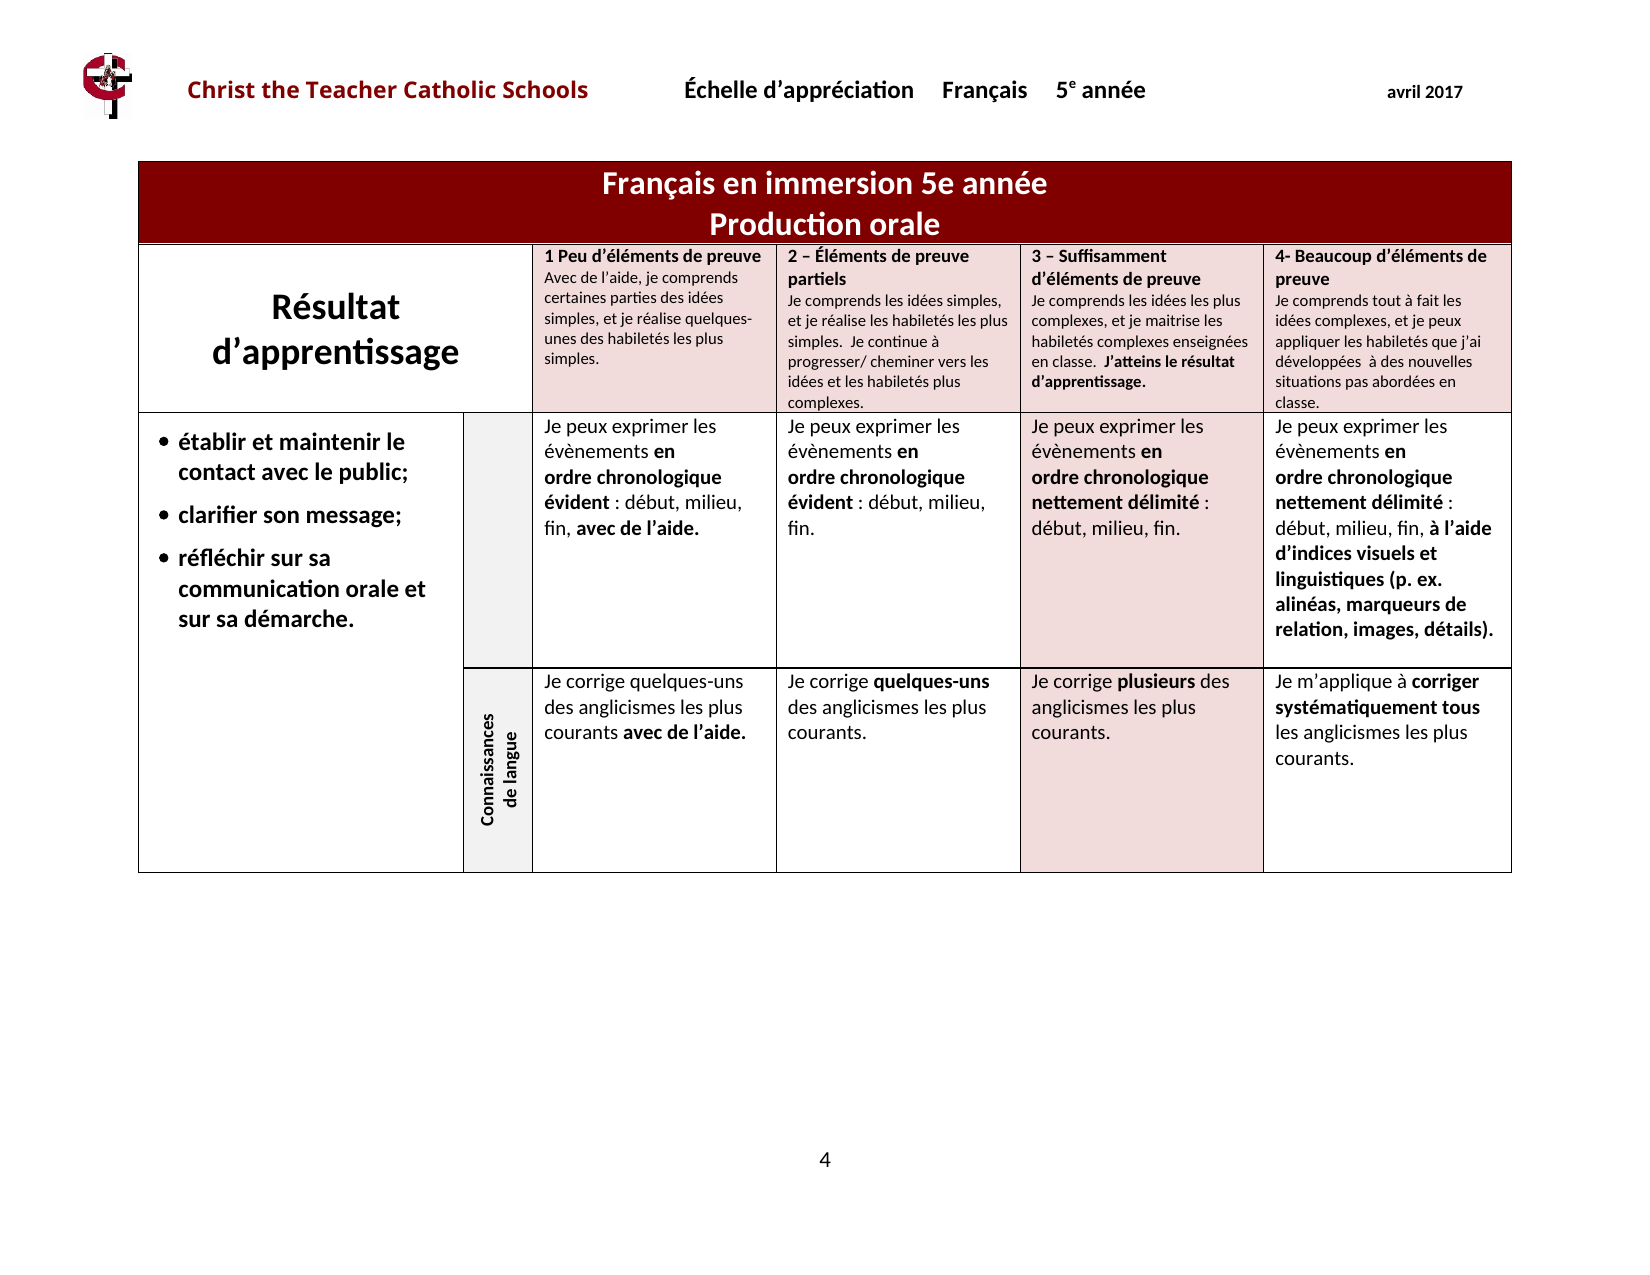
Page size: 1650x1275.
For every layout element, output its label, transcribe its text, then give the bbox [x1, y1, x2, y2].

table_cell 1 Peu d’éléments de preuve Avec de l’aide, je comprends certaines parties des idées simples, et je réalise quelques-unes des habiletés les plus simples. [533, 245, 776, 412]
table_cell Je peux exprimer les évènements en ordre chronologique évident : début, milieu, fin. [777, 413, 1020, 667]
table_cell Je corrige quelques-uns des anglicismes les plus courants avec de l’aide. [533, 669, 776, 872]
table_cell Je corrige plusieurs des anglicismes les plus courants. [1021, 669, 1263, 872]
table_cell Je peux exprimer les évènements en ordre chronologique évident : début, milieu, fin, avec de l’aide. [533, 413, 776, 667]
table_cell Je peux exprimer les évènements en ordre chronologique nettement délimité : début, milieu, fin, à l’aide d’indices visuels et linguistiques (p. ex. alinéas, marqueurs de relation, images, détails). [1264, 413, 1511, 667]
table_cell 3 – Suffisamment d’éléments de preuve Je comprends les idées les plus complexes, et je maitrise les habiletés complexes enseignées en classe. J’atteins le résultat d’apprentissage. [1021, 245, 1263, 412]
table_cell Résultat d’apprentissage [139, 245, 532, 412]
table_cell 2 – Éléments de preuve partiels Je comprends les idées simples, et je réalise les habiletés les plus simples. Je continue à progresser/ cheminer vers les idées et les habiletés plus complexes. [777, 245, 1020, 412]
table_cell Je corrige quelques-uns des anglicismes les plus courants. [777, 669, 1020, 872]
table_cell Je m’applique à corriger systématiquement tous les anglicismes les plus courants. [1264, 669, 1511, 872]
table_header Français en immersion 5e année Production orale [139, 162, 1511, 243]
table_cell 4- Beaucoup d’éléments de preuve Je comprends tout à fait les idées complexes, et je peux appliquer les habiletés que j’ai développées à des nouvelles situations pas abordées en classe. [1264, 245, 1511, 412]
picture [81, 53, 132, 117]
table_cell Je peux exprimer les évènements en ordre chronologique nettement délimité : début, milieu, fin. [1021, 413, 1263, 667]
table_cell Connaissances de langue [464, 669, 532, 872]
